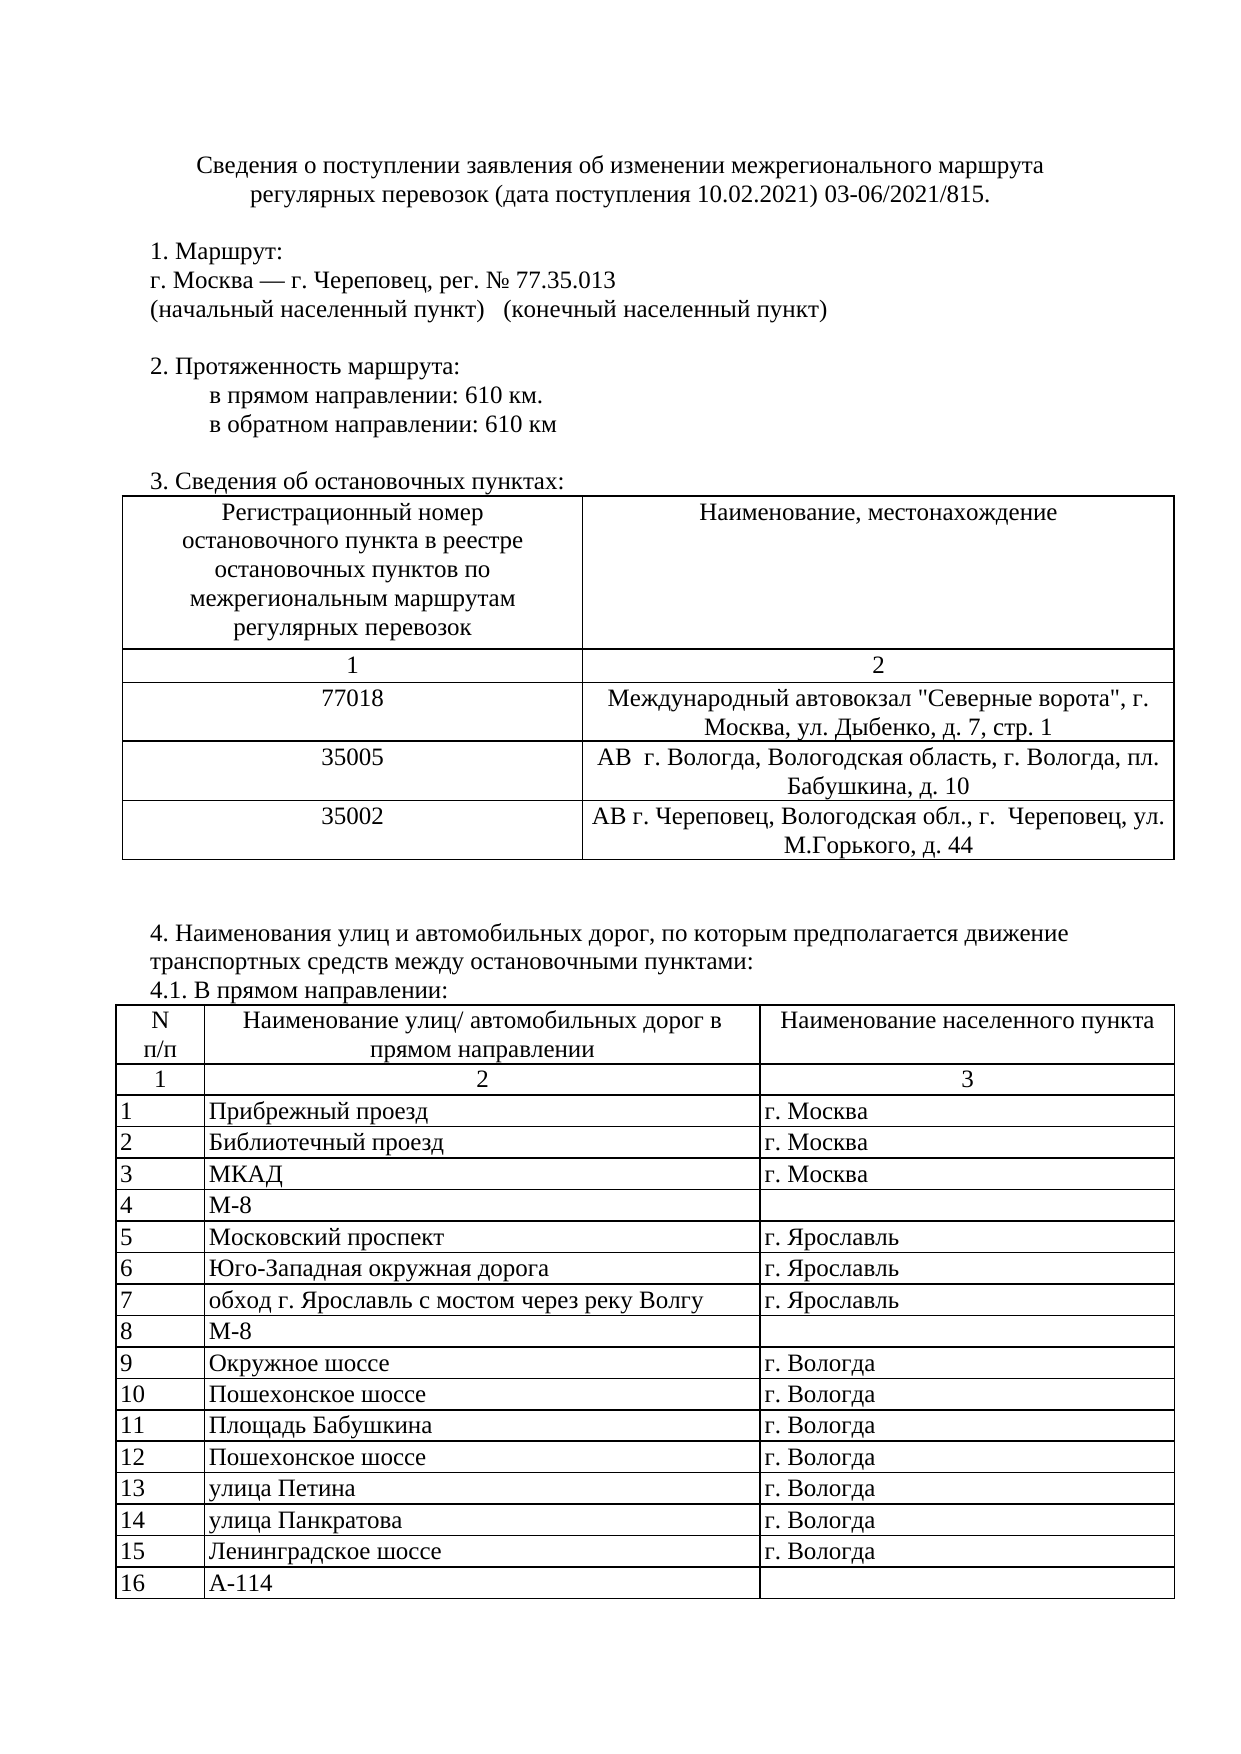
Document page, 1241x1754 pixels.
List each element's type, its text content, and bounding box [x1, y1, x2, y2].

table_cell 1 [117, 1065, 204, 1094]
table_cell 2 [583, 650, 1173, 681]
table_cell 35002 [123, 801, 582, 858]
table_cell Международный автовокзал "Северные ворота", г. Москва, ул. Дыбенко, д. 7, стр. 1 [583, 683, 1173, 740]
table_cell 1 [117, 1096, 204, 1126]
table_cell г. Ярославль [761, 1222, 1174, 1252]
table_cell АВ г. Вологда, Вологодская область, г. Вологда, пл. Бабушкина, д. 10 [583, 742, 1173, 799]
table_cell 7 [117, 1285, 204, 1314]
table_cell улица Панкратова [205, 1505, 759, 1535]
table_cell 77018 [123, 683, 582, 740]
text Сведения о поступлении заявления об изменении межрегионального маршрута регулярных перевозок (дата поступления 10.02.2021) 03-06/2021/815. [150, 150, 1090, 207]
table_cell г. Ярославль [761, 1253, 1174, 1283]
table_cell 6 [117, 1253, 204, 1283]
text 4. Наименования улиц и автомобильных дорог, по которым предполагается движение транспортных средств между остановочными пунктами: [150, 918, 1090, 975]
table_cell 5 [117, 1222, 204, 1252]
table_cell 12 [117, 1442, 204, 1472]
table_cell улица Петина [205, 1473, 759, 1503]
table_cell 4 [117, 1190, 204, 1220]
table_cell Площадь Бабушкина [205, 1411, 759, 1440]
table_cell 1 [123, 650, 582, 681]
table_cell 9 [117, 1348, 204, 1377]
table_cell 3 [761, 1065, 1174, 1094]
table_cell г. Москва [761, 1159, 1174, 1189]
table_cell Ленинградское шоссе [205, 1536, 759, 1566]
table_cell [761, 1190, 1174, 1220]
table_cell 2 [117, 1127, 204, 1157]
table_cell Пошехонское шоссе [205, 1442, 759, 1472]
text 3. Сведения об остановочных пунктах: [150, 466, 1090, 495]
table_cell М-8 [205, 1316, 759, 1346]
table_cell 15 [117, 1536, 204, 1566]
table_cell МКАД [205, 1159, 759, 1189]
table_cell 35005 [123, 742, 582, 799]
text (начальный населенный пункт) (конечный населенный пункт) [150, 294, 1090, 322]
table_cell Юго-Западная окружная дорога [205, 1253, 759, 1283]
table_cell г. Москва [761, 1096, 1174, 1126]
table_cell 11 [117, 1411, 204, 1440]
table_cell г. Ярославль [761, 1285, 1174, 1314]
text 2. Протяженность маршрута: [150, 351, 1090, 380]
table_cell АВ г. Череповец, Вологодская обл., г. Череповец, ул. М.Горького, д. 44 [583, 801, 1173, 858]
table_cell [761, 1568, 1174, 1598]
table_cell 3 [117, 1159, 204, 1189]
table_cell г. Москва [761, 1127, 1174, 1157]
table_cell [761, 1316, 1174, 1346]
table_cell 13 [117, 1473, 204, 1503]
table_header Регистрационный номер остановочного пункта в реестре остановочных пунктов по межрегиональным маршрутам регулярных перевозок [123, 497, 582, 648]
table_cell Московский проспект [205, 1222, 759, 1252]
text г. Москва — г. Череповец, рег. № 77.35.013 [150, 265, 1090, 294]
table_cell Окружное шоссе [205, 1348, 759, 1377]
table_cell г. Вологда [761, 1348, 1174, 1377]
text 1. Маршрут: [150, 236, 1090, 265]
table_header Наименование, местонахождение [583, 497, 1173, 648]
table_cell 2 [205, 1065, 759, 1094]
table_cell 16 [117, 1568, 204, 1598]
table_cell г. Вологда [761, 1473, 1174, 1503]
table_cell обход г. Ярославль с мостом через реку Волгу [205, 1285, 759, 1314]
table_header Наименование улиц/ автомобильных дорог в прямом направлении [205, 1006, 759, 1063]
table_cell г. Вологда [761, 1411, 1174, 1440]
table_cell А-114 [205, 1568, 759, 1598]
table_cell М-8 [205, 1190, 759, 1220]
table_cell 10 [117, 1379, 204, 1409]
table_cell Библиотечный проезд [205, 1127, 759, 1157]
table_cell Пошехонское шоссе [205, 1379, 759, 1409]
text 4.1. В прямом направлении: [150, 975, 1090, 1004]
table_cell г. Вологда [761, 1442, 1174, 1472]
text в обратном направлении: 610 км [150, 409, 1090, 437]
table_cell г. Вологда [761, 1505, 1174, 1535]
table_cell 14 [117, 1505, 204, 1535]
table_header N п/п [117, 1006, 204, 1063]
table_cell Прибрежный проезд [205, 1096, 759, 1126]
table_cell г. Вологда [761, 1379, 1174, 1409]
table_cell г. Вологда [761, 1536, 1174, 1566]
table_cell 8 [117, 1316, 204, 1346]
text в прямом направлении: 610 км. [150, 380, 1090, 409]
table_header Наименование населенного пункта [761, 1006, 1174, 1063]
